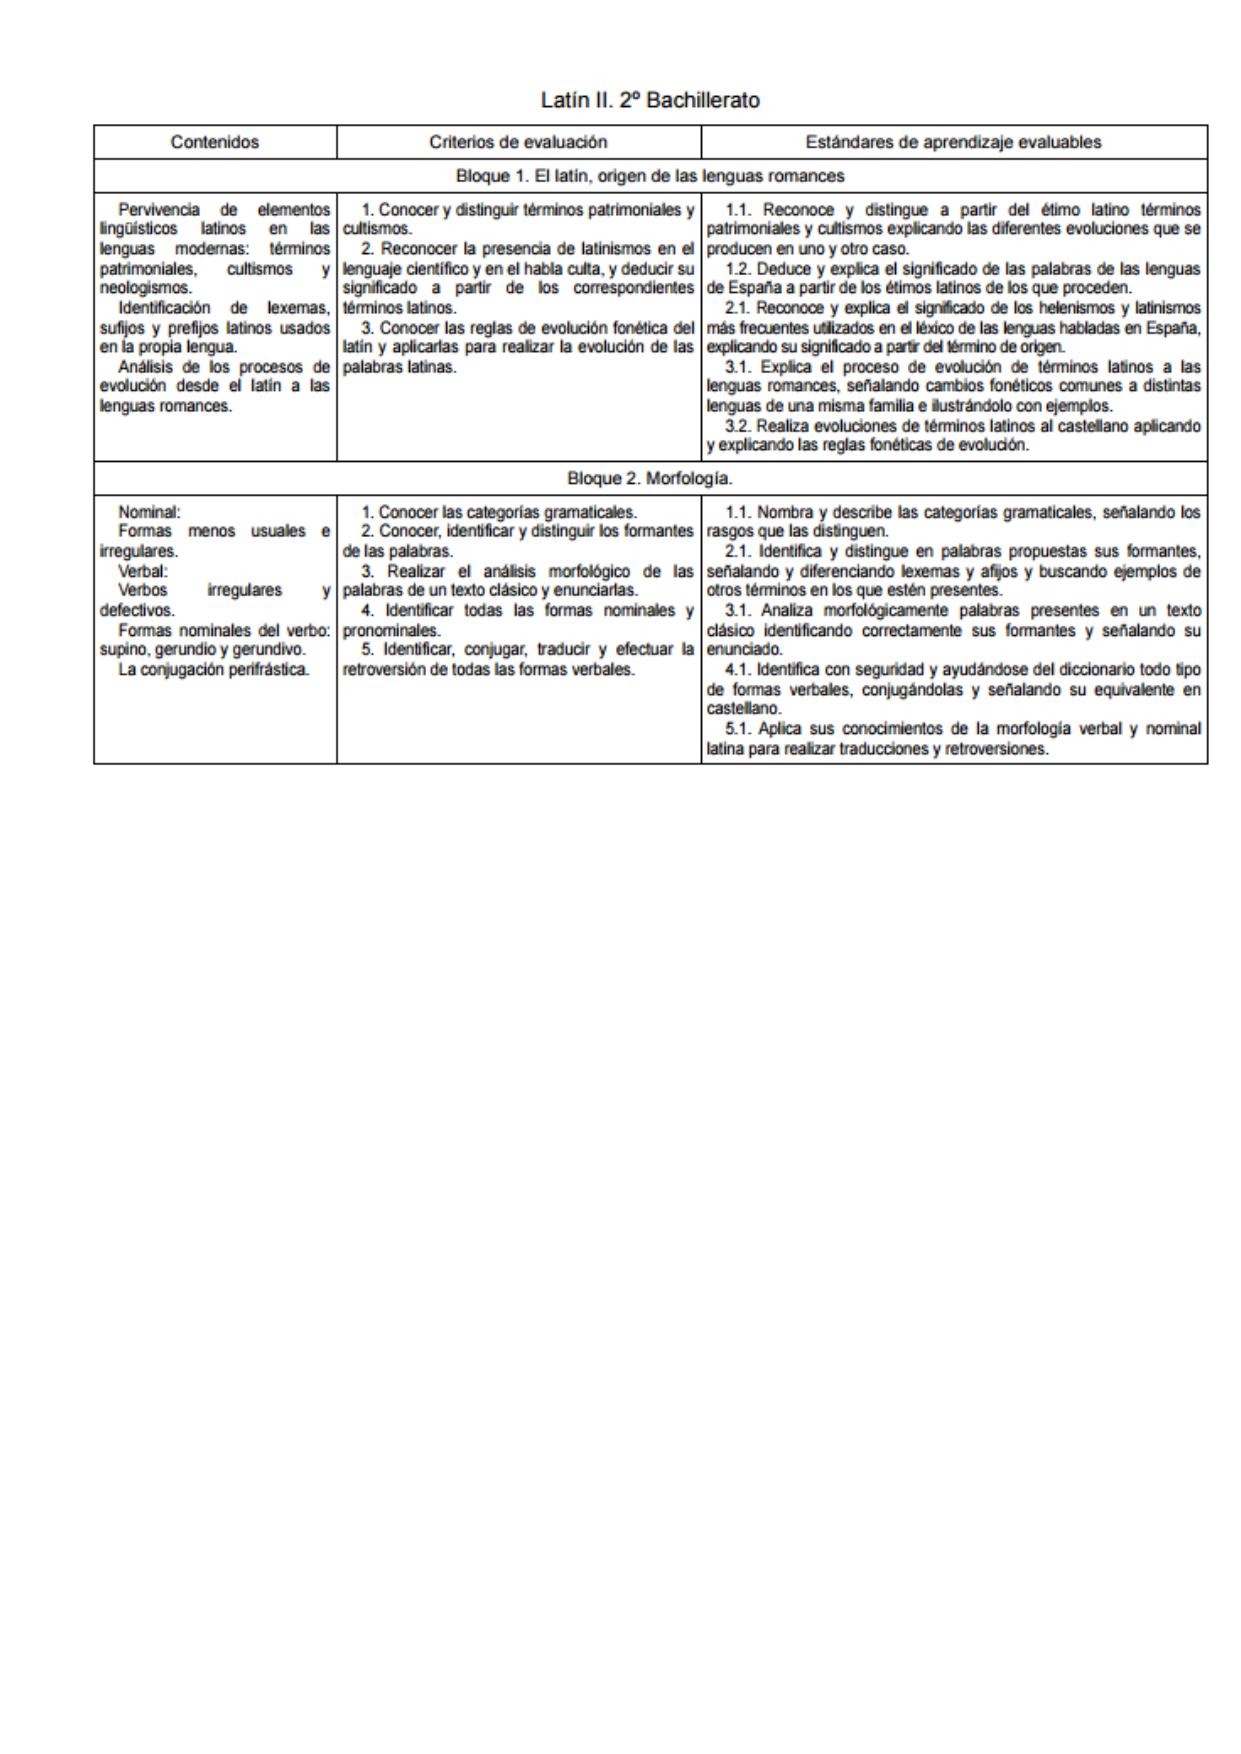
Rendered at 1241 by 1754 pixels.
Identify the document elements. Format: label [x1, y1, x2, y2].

picture [75, 75, 1241, 809]
